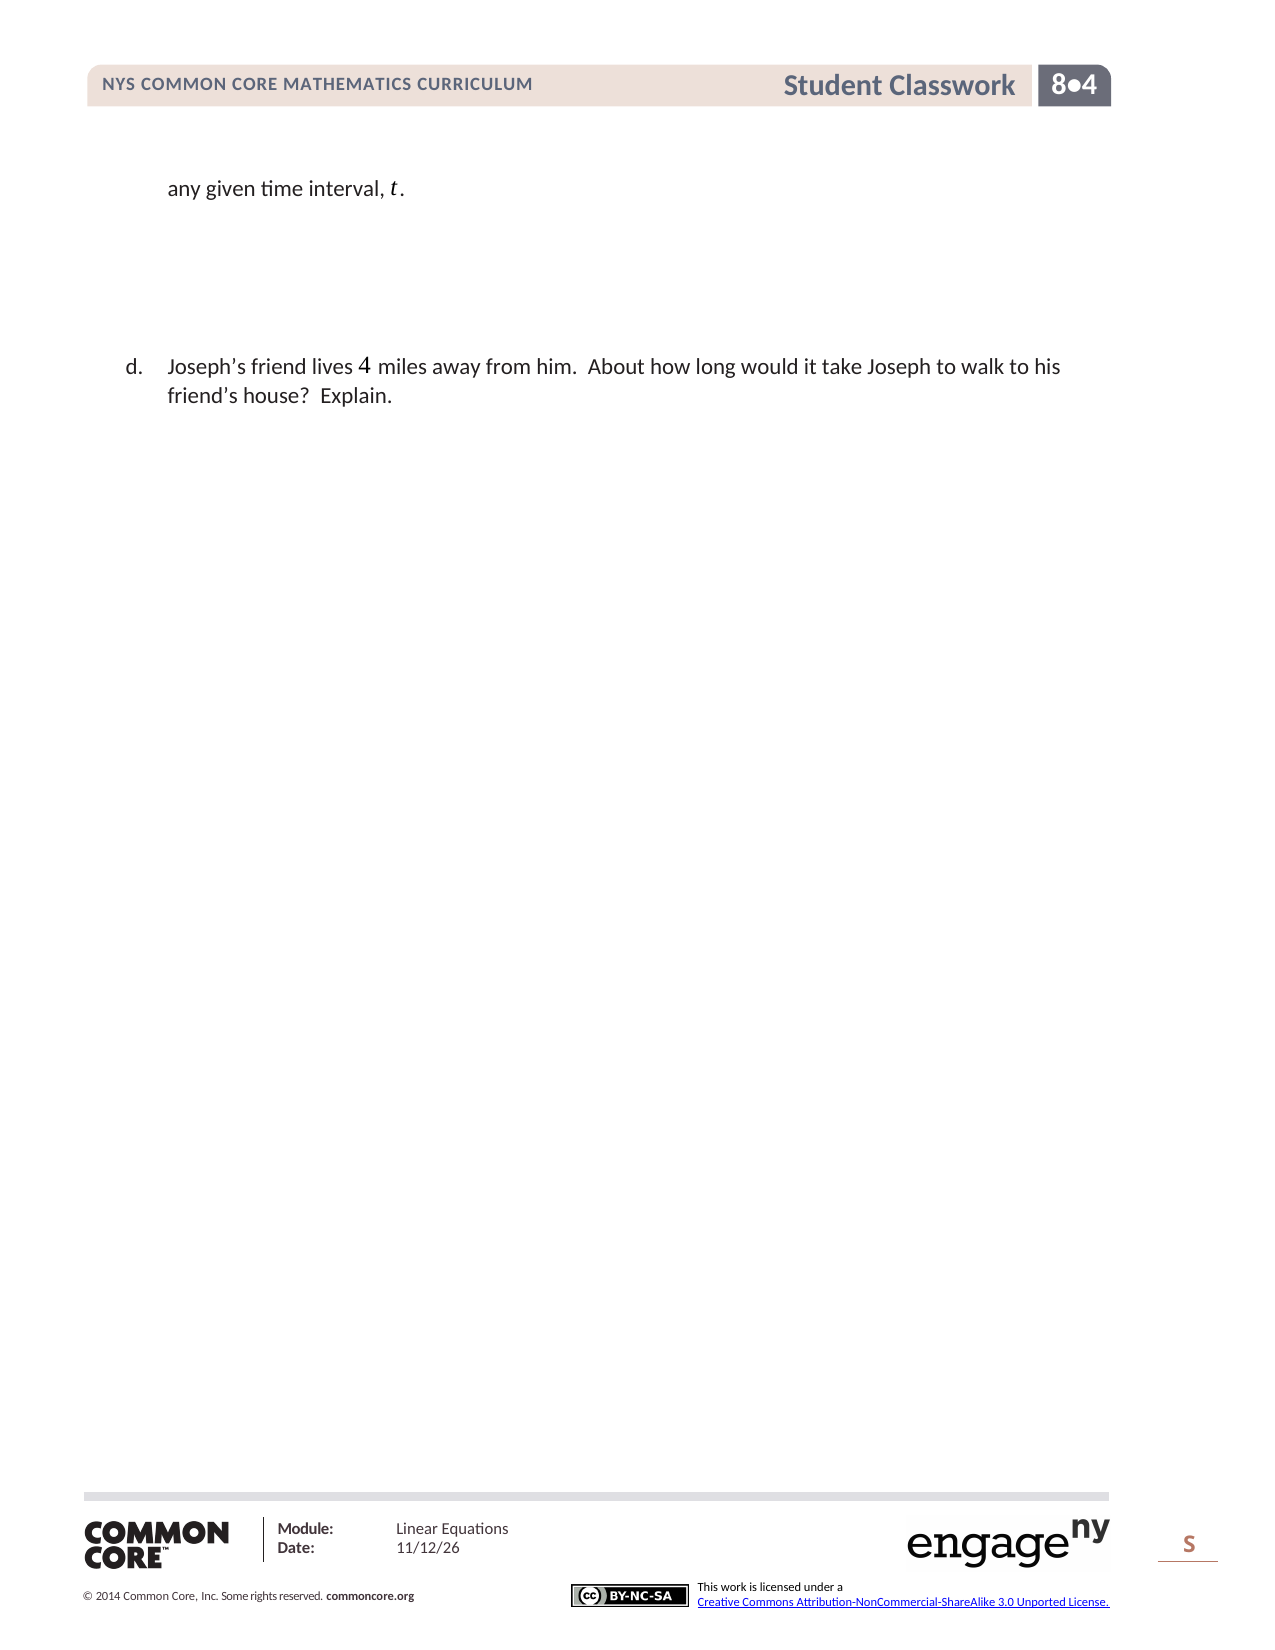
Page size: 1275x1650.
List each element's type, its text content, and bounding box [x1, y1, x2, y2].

picture [571, 1584, 689, 1607]
list Write the linear equation in two variables that represents the number of miles Joseph can walk in any given time interval, . [125, 174, 1108, 202]
picture [80, 1515, 232, 1574]
picture [906, 1515, 1111, 1572]
list Joseph’s friend lives miles away from him. About how long would it take Joseph to walk to his friend’s house? Explain. [125, 352, 1108, 409]
